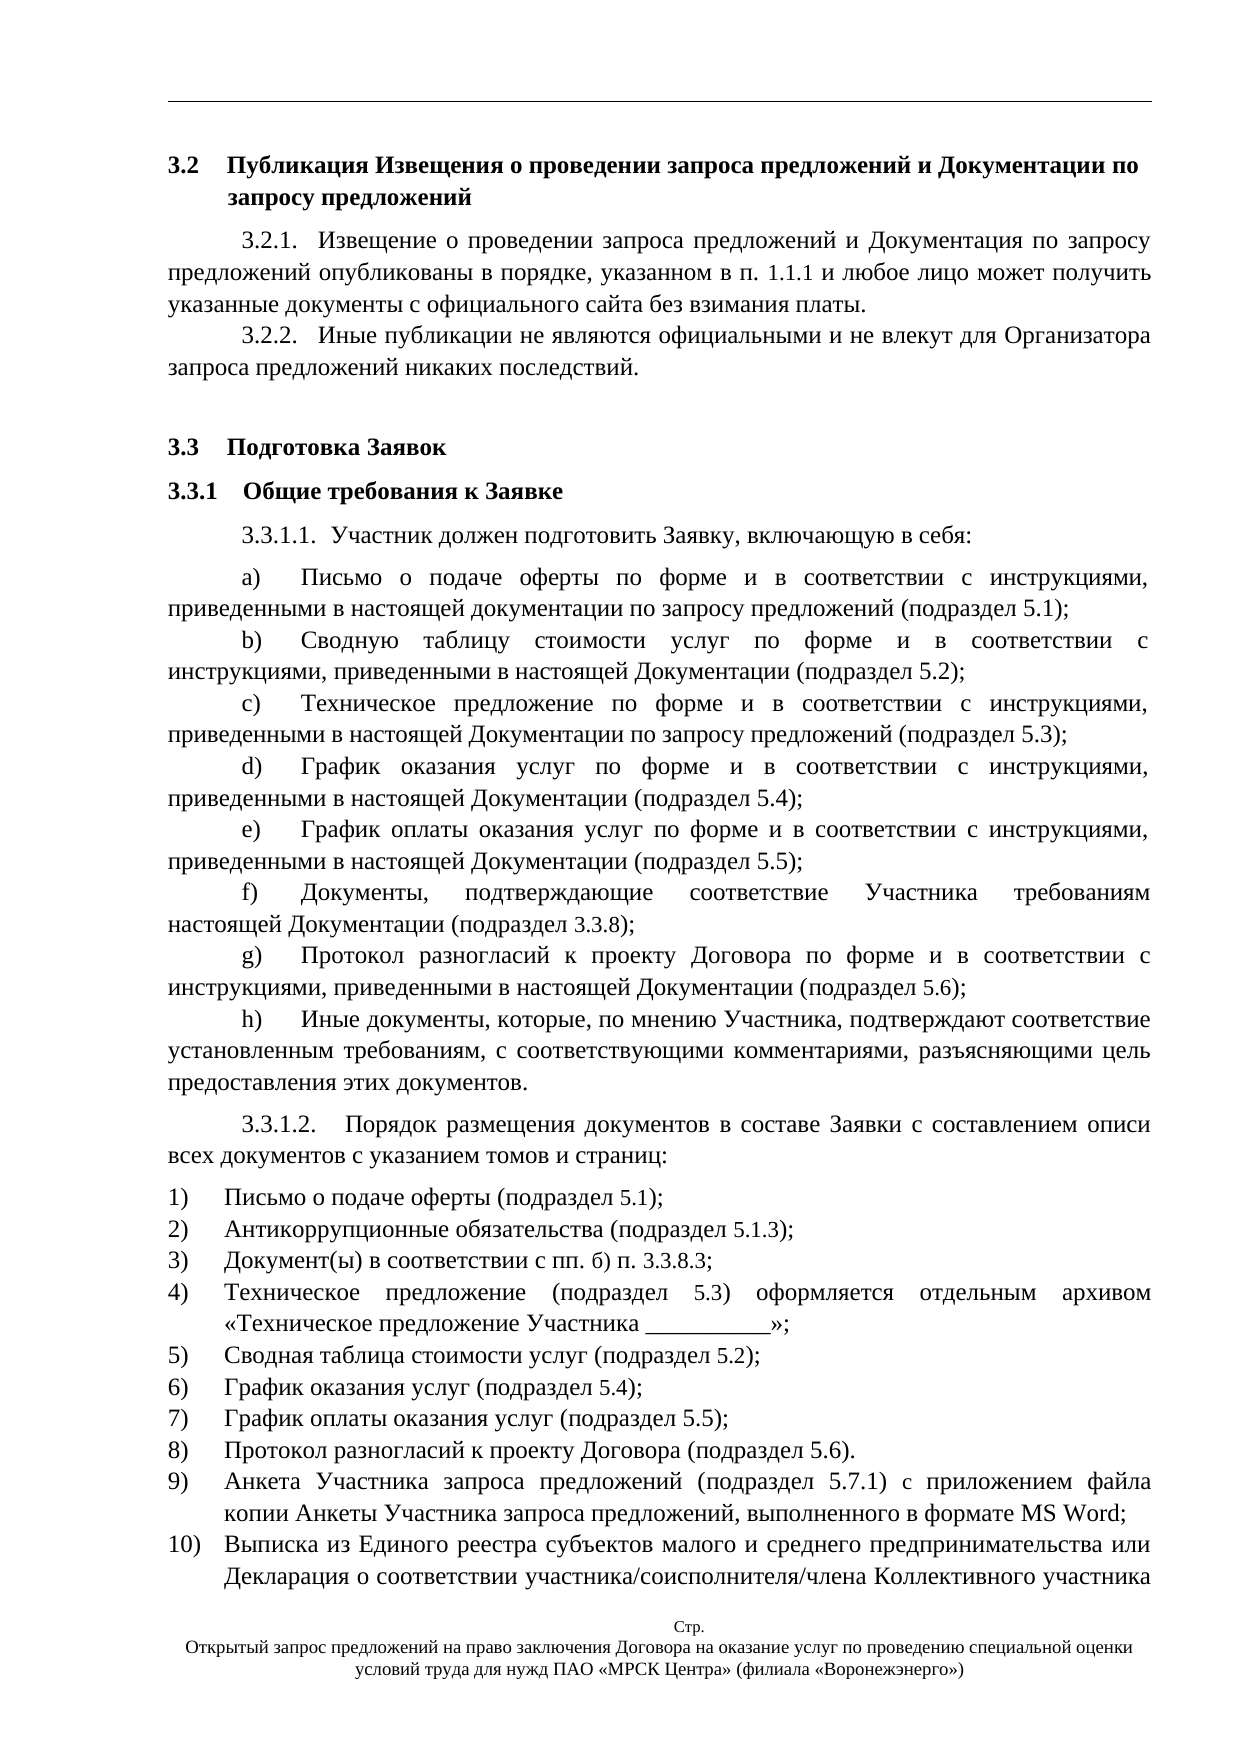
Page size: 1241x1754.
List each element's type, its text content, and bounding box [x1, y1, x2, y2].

list Документ(ы) в соответствии с пп. б) п. 3.3.8.3; [168, 1245, 1152, 1274]
list График оплаты оказания услуг по форме и в соответствии с инструкциями, приведенными в настоящей Документации (подраздел 5.5); [168, 814, 1149, 874]
list Иные документы, которые, по мнению Участника, подтверждают соответствие установленным требованиям, с соответствующими комментариями, разъясняющими цель предоставления этих документов. [168, 1004, 1152, 1096]
list Извещение о проведении запроса предложений и Документация по запросу предложений опубликованы в порядке, указанном в п. 1.1.1 и любое лицо может получить указанные документы с официального сайта без взимания платы. [168, 226, 1152, 317]
list Техническое предложение по форме и в соответствии с инструкциями, приведенными в настоящей Документации по запросу предложений (подраздел 5.3); [168, 688, 1148, 748]
subtitle Публикация Извещения о проведении запроса предложений и Документации по запросу предложений [168, 150, 1152, 210]
list Антикоррупционные обязательства (подраздел 5.1.3); [168, 1214, 1152, 1243]
subtitle Общие требования к Заявке [168, 476, 1152, 504]
list График оказания услуг (подраздел 5.4); [168, 1372, 1152, 1400]
list График оказания услуг по форме и в соответствии с инструкциями, приведенными в настоящей Документации (подраздел 5.4); [168, 751, 1149, 811]
subtitle Подготовка Заявок [168, 432, 1152, 460]
list График оплаты оказания услуг (подраздел 5.5); [168, 1403, 1152, 1432]
list Сводная таблица стоимости услуг (подраздел 5.2); [168, 1340, 1152, 1369]
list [168, 1529, 1152, 1590]
list Письмо о подаче оферты (подраздел 5.1); [168, 1182, 1152, 1211]
list Протокол разногласий к проекту Договора по форме и в соответствии с инструкциями, приведенными в настоящей Документации (подраздел 5.6); [168, 941, 1151, 1001]
list Участник должен подготовить Заявку, включающую в себя: [168, 520, 1152, 548]
list Порядок размещения документов в составе Заявки с составлением описи всех документов с указанием томов и страниц: [168, 1109, 1152, 1169]
list Документы, подтверждающие соответствие Участника требованиям настоящей Документации (подраздел 3.3.8); [168, 877, 1151, 938]
list Иные публикации не являются официальными и не влекут для Организатора запроса предложений никаких последствий. [168, 320, 1152, 381]
list Сводную таблицу стоимости услуг по форме и в соответствии с инструкциями, приведенными в настоящей Документации (подраздел 5.2); [168, 625, 1148, 685]
list Техническое предложение (подраздел 5.3) оформляется отдельным архивом «Техническое предложение Участника __________»; [168, 1277, 1152, 1337]
list Письмо о подаче оферты по форме и в соответствии с инструкциями, приведенными в настоящей документации по запросу предложений (подраздел 5.1); [168, 562, 1148, 622]
list Анкета Участника запроса предложений (подраздел 5.7.1) с приложением файла копии Анкеты Участника запроса предложений, выполненного в формате MS Word; [168, 1466, 1152, 1527]
list Протокол разногласий к проекту Договора (подраздел 5.6). [168, 1435, 1152, 1463]
